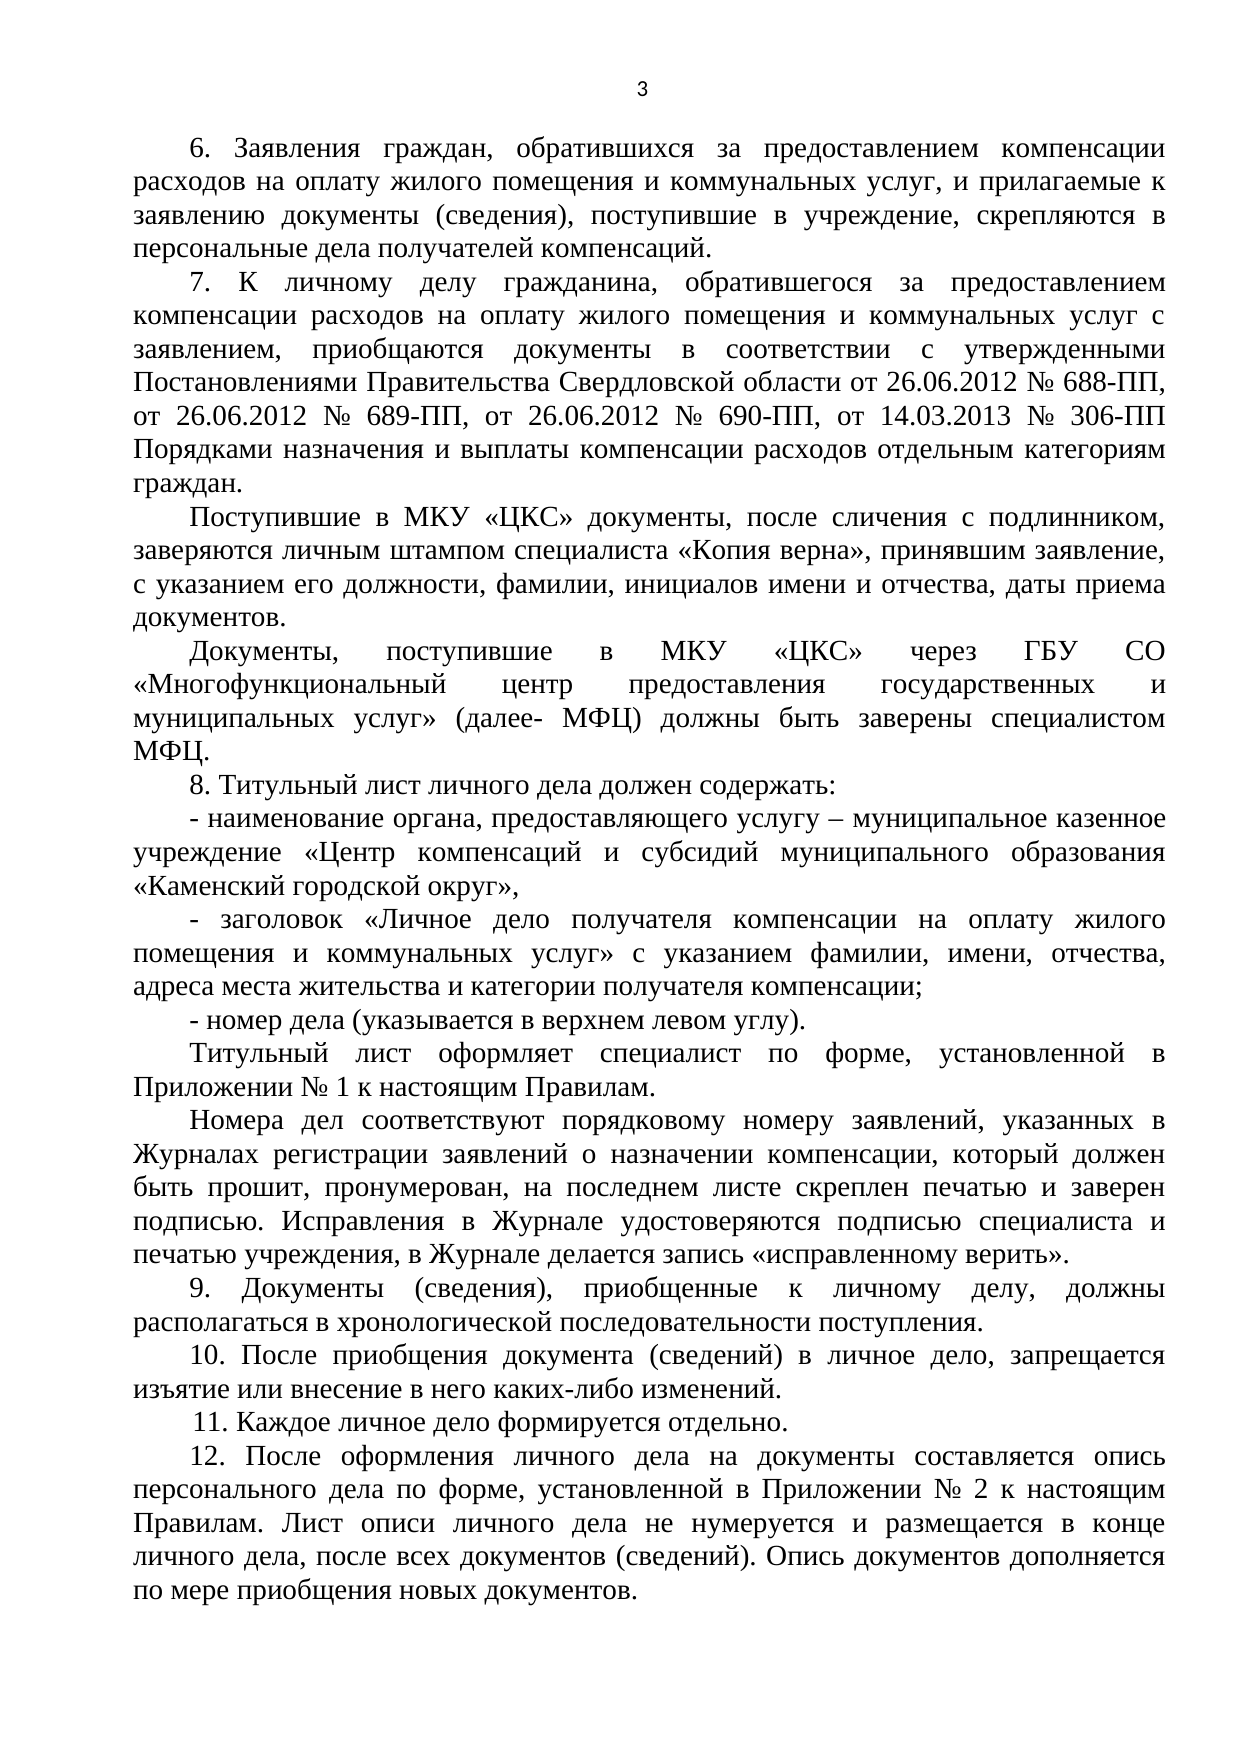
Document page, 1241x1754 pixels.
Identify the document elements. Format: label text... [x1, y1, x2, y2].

text Документы, поступившие в МКУ «ЦКС» через ГБУ СО «Многофункциональный центр предоставления государственных и муниципальных услуг» (далее- МФЦ) должны быть заверены специалистом МФЦ. [133, 633, 1167, 767]
text 9. Документы (сведения), приобщенные к личному делу, должны располагаться в хронологической последовательности поступления. [133, 1270, 1167, 1337]
text 12. После оформления личного дела на документы составляется опись персонального дела по форме, установленной в Приложении № 2 к настоящим Правилам. Лист описи личного дела не нумеруется и размещается в конце личного дела, после всех документов (сведений). Опись документов дополняется по мере приобщения новых документов. [133, 1438, 1167, 1606]
text 11. Каждое личное дело формируется отдельно. [133, 1404, 1167, 1438]
text - номер дела (указывается в верхнем левом углу). [133, 1002, 1167, 1035]
text Титульный лист оформляет специалист по форме, установленной в Приложении № 1 к настоящим Правилам. [133, 1035, 1167, 1102]
text Номера дел соответствуют порядковому номеру заявлений, указанных в Журналах регистрации заявлений о назначении компенсации, который должен быть прошит, пронумерован, на последнем листе скреплен печатью и заверен подписью. Исправления в Журнале удостоверяются подписью специалиста и печатью учреждения, в Журнале делается запись «исправленному верить». [133, 1102, 1167, 1270]
text 7. К личному делу гражданина, обратившегося за предоставлением компенсации расходов на оплату жилого помещения и коммунальных услуг с заявлением, приобщаются документы в соответствии с утвержденными Постановлениями Правительства Свердловской области от 26.06.2012 № 688-ПП, от 26.06.2012 № 689-ПП, от 26.06.2012 № 690-ПП, от 14.03.2013 № 306-ПП Порядками назначения и выплаты компенсации расходов отдельным категориям граждан. [133, 264, 1167, 499]
text - наименование органа, предоставляющего услугу – муниципальное казенное учреждение «Центр компенсаций и субсидий муниципального образования «Каменский городской округ», [133, 801, 1167, 901]
text 8. Титульный лист личного дела должен содержать: [133, 767, 1167, 801]
text 10. После приобщения документа (сведений) в личное дело, запрещается изъятие или внесение в него каких-либо изменений. [133, 1337, 1167, 1404]
text Поступившие в МКУ «ЦКС» документы, после сличения с подлинником, заверяются личным штампом специалиста «Копия верна», принявшим заявление, с указанием его должности, фамилии, инициалов имени и отчества, даты приема документов. [133, 499, 1167, 633]
text 6. Заявления граждан, обратившихся за предоставлением компенсации расходов на оплату жилого помещения и коммунальных услуг, и прилагаемые к заявлению документы (сведения), поступившие в учреждение, скрепляются в персональные дела получателей компенсаций. [133, 130, 1167, 264]
text - заголовок «Личное дело получателя компенсации на оплату жилого помещения и коммунальных услуг» с указанием фамилии, имени, отчества, адреса места жительства и категории получателя компенсации; [133, 901, 1167, 1002]
